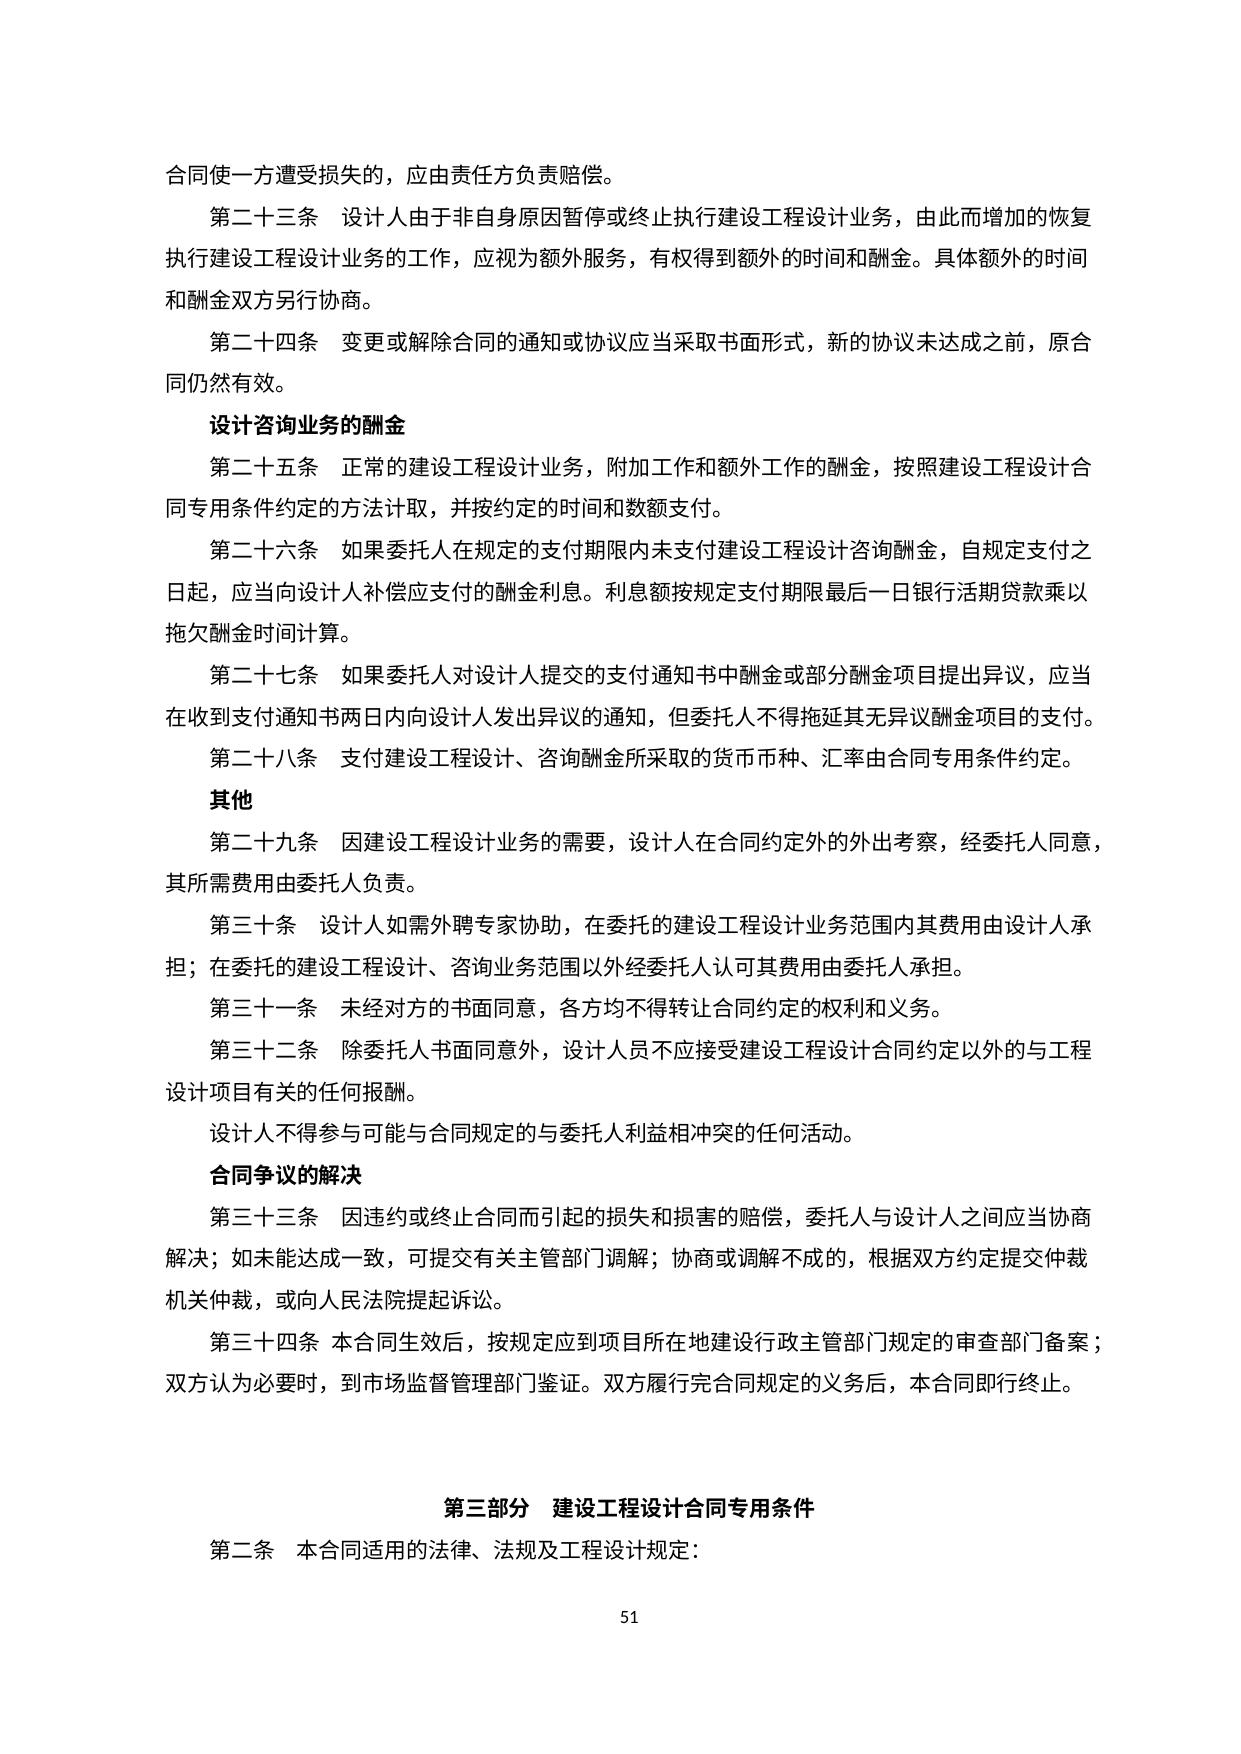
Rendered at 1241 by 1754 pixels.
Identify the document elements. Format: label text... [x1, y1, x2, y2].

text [165, 150, 1092, 192]
text 第三十条 设计人如需外聘专家协助，在委托的建设工程设计业务范围内其费用由设计人承担；在委托的建设工程设计、咨询业务范围以外经委托人认可其费用由委托人承担。 [165, 900, 1092, 983]
text 其他 [165, 775, 1092, 817]
text 第三部分 建设工程设计合同专用条件 [165, 1483, 1092, 1525]
text 第三十二条 除委托人书面同意外，设计人员不应接受建设工程设计合同约定以外的与工程设计项目有关的任何报酬。 [165, 1025, 1092, 1108]
text 第二条 本合同适用的法律、法规及工程设计规定： [165, 1525, 1092, 1567]
text 第二十五条 正常的建设工程设计业务，附加工作和额外工作的酬金，按照建设工程设计合同专用条件约定的方法计取，并按约定的时间和数额支付。 [165, 442, 1092, 525]
text 第二十四条 变更或解除合同的通知或协议应当采取书面形式，新的协议未达成之前，原合同仍然有效。 [165, 317, 1092, 400]
text 合同争议的解决 [165, 1150, 1092, 1192]
text 设计人不得参与可能与合同规定的与委托人利益相冲突的任何活动。 [165, 1108, 1092, 1150]
text 第二十六条 如果委托人在规定的支付期限内未支付建设工程设计咨询酬金，自规定支付之日起，应当向设计人补偿应支付的酬金利息。利息额按规定支付期限最后一日银行活期贷款乘以拖欠酬金时间计算。 [165, 525, 1092, 650]
text 第二十八条 支付建设工程设计、咨询酬金所采取的货币币种、汇率由合同专用条件约定。 [165, 733, 1092, 775]
text 第二十九条 因建设工程设计业务的需要，设计人在合同约定外的外出考察，经委托人同意，其所需费用由委托人负责。 [165, 817, 1092, 900]
text 第三十三条 因违约或终止合同而引起的损失和损害的赔偿，委托人与设计人之间应当协商解决；如未能达成一致，可提交有关主管部门调解；协商或调解不成的，根据双方约定提交仲裁机关仲裁，或向人民法院提起诉讼。 [165, 1192, 1092, 1317]
text 第三十四条 本合同生效后，按规定应到项目所在地建设行政主管部门规定的审查部门备案；双方认为必要时，到市场监督管理部门鉴证。双方履行完合同规定的义务后，本合同即行终止。 [165, 1317, 1092, 1400]
text 设计咨询业务的酬金 [165, 400, 1092, 442]
text 第二十七条 如果委托人对设计人提交的支付通知书中酬金或部分酬金项目提出异议，应当在收到支付通知书两日内向设计人发出异议的通知，但委托人不得拖延其无异议酬金项目的支付。 [165, 650, 1092, 733]
text 第二十三条 设计人由于非自身原因暂停或终止执行建设工程设计业务，由此而增加的恢复执行建设工程设计业务的工作，应视为额外服务，有权得到额外的时间和酬金。具体额外的时间和酬金双方另行协商。 [165, 192, 1092, 317]
text 第三十一条 未经对方的书面同意，各方均不得转让合同约定的权利和义务。 [165, 983, 1092, 1025]
